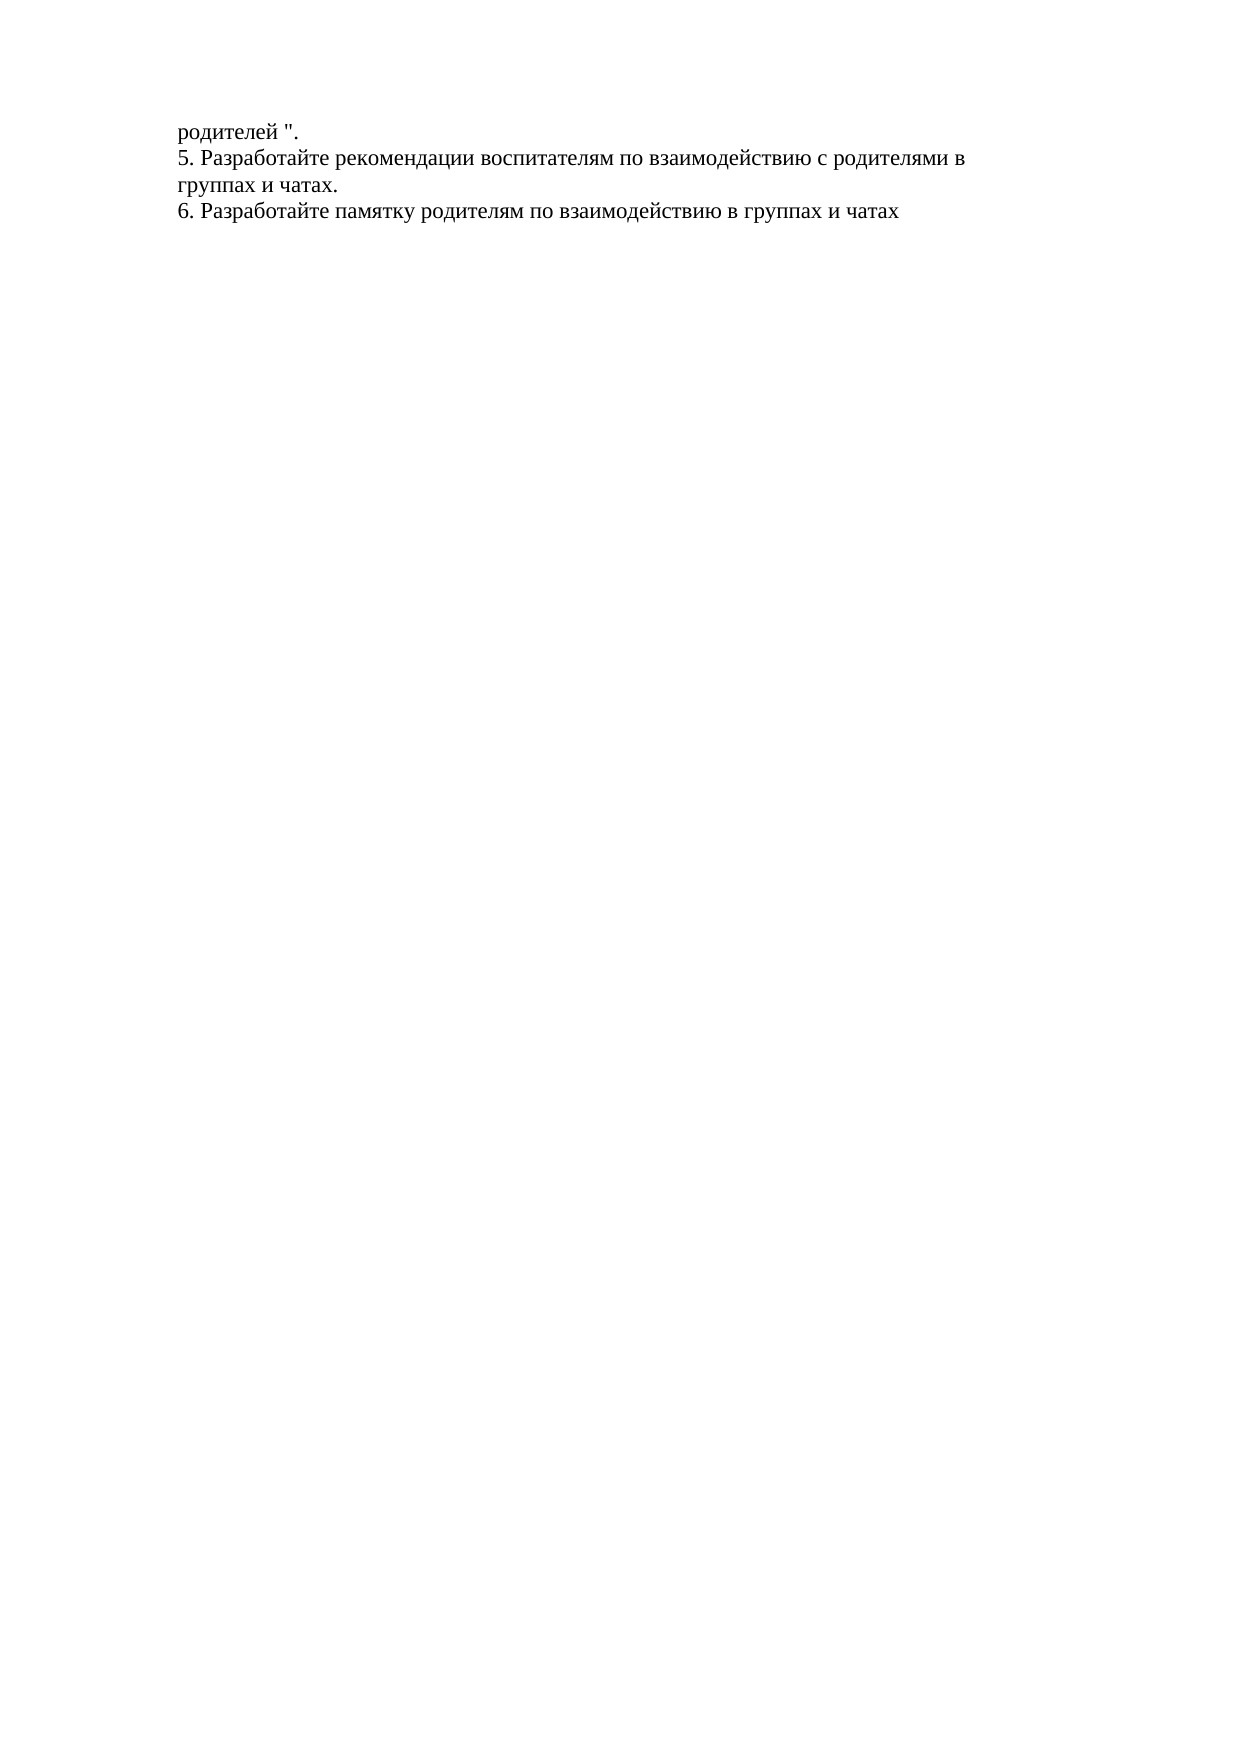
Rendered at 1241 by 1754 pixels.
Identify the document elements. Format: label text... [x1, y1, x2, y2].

text 5. Разработайте рекомендации воспитателям по взаимодействию с родителями в [177, 144, 1152, 171]
text 6. Разработайте памятку родителям по взаимодействию в группах и чатах [177, 197, 1152, 223]
text родителей ". [177, 118, 1152, 144]
text группах и чатах. [177, 171, 1152, 197]
